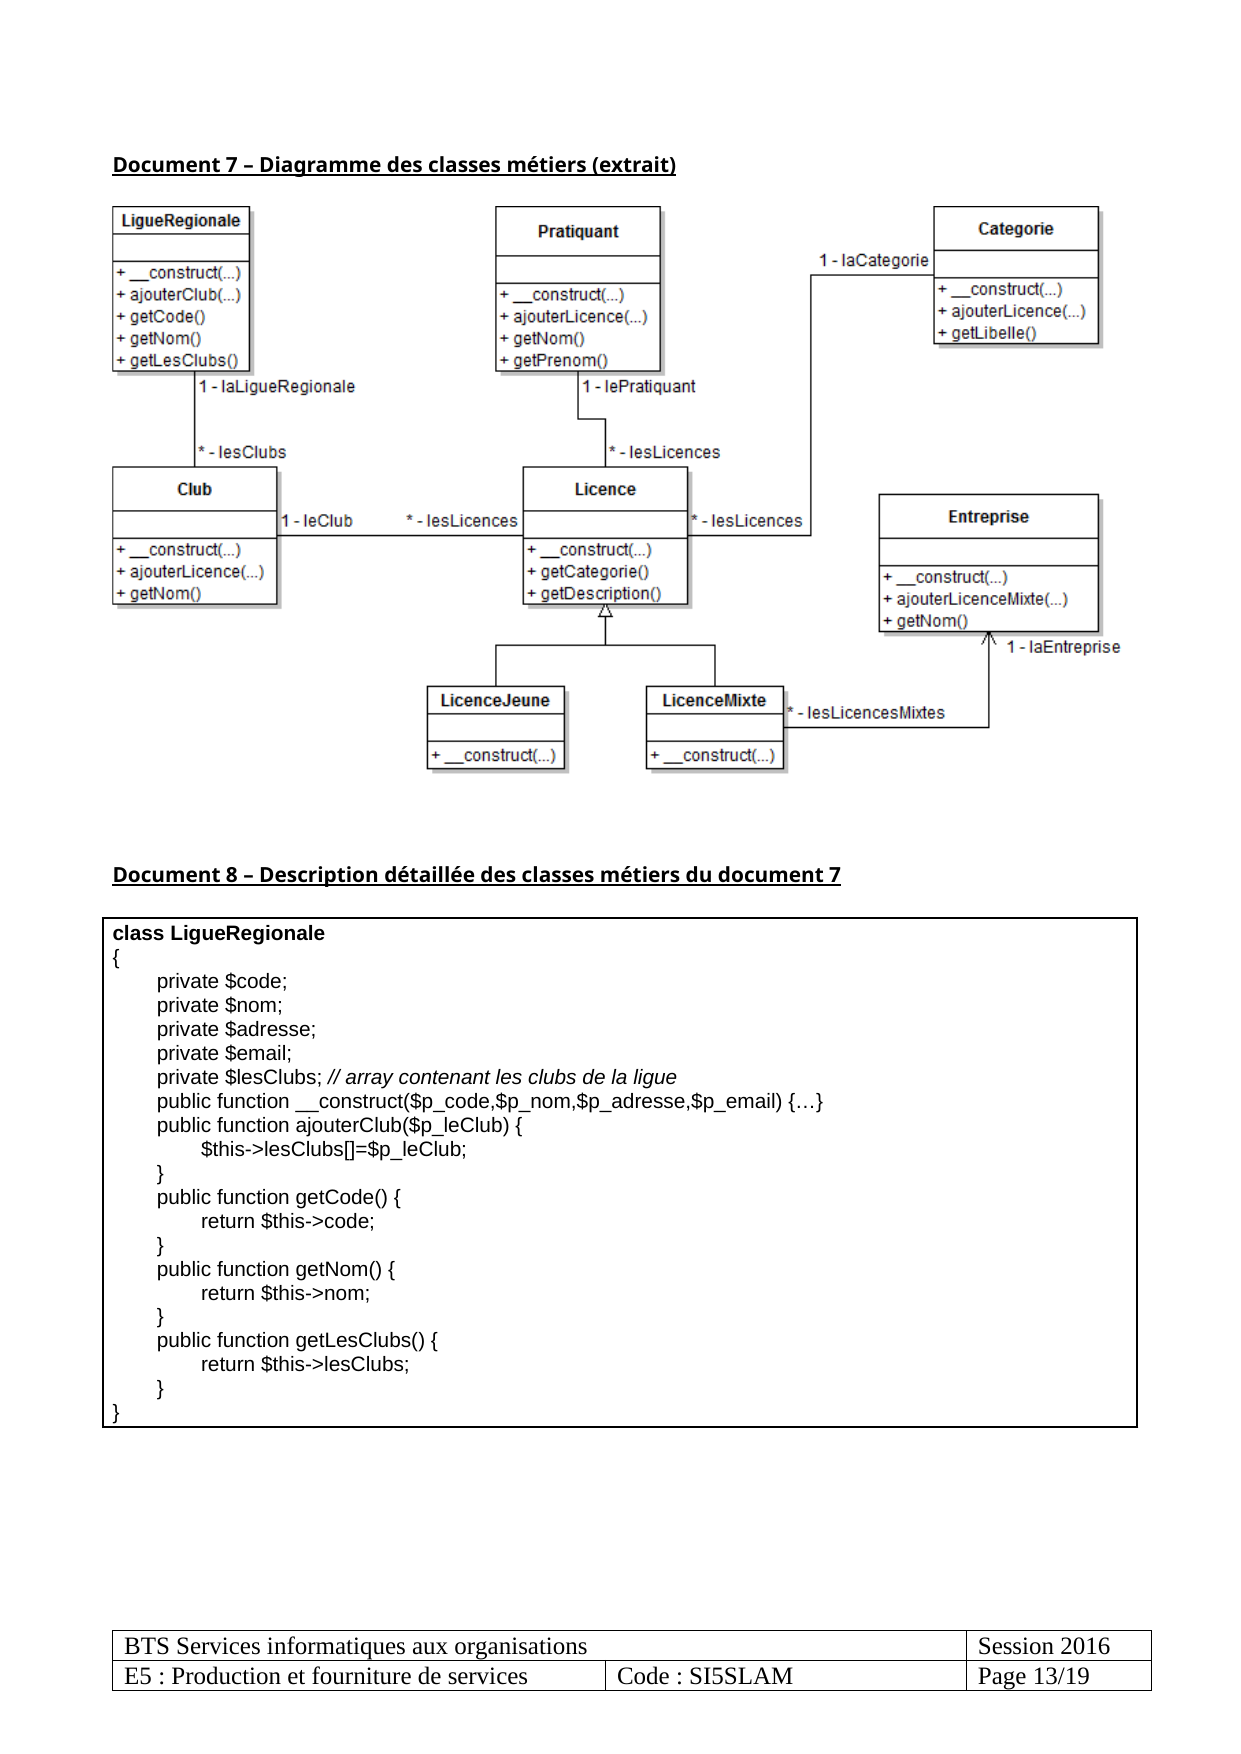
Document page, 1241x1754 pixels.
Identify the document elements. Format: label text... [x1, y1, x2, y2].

text private $lesClubs; // array contenant les clubs de la ligue [112, 1065, 1128, 1089]
text private $code; [112, 969, 1128, 993]
text return $this->code; [112, 1208, 1128, 1232]
text public function __construct($p_code,$p_nom,$p_adresse,$p_email) {…} [112, 1089, 1128, 1113]
subtitle Document 8 – Description détaillée des classes métiers du document 7 [112, 860, 1128, 888]
text private $nom; [112, 993, 1128, 1017]
text public function getNom() { [112, 1256, 1128, 1280]
text public function ajouterClub($p_leClub) { [112, 1113, 1128, 1137]
text } [112, 1161, 1128, 1184]
picture [112, 206, 1128, 775]
text public function getCode() { [112, 1184, 1128, 1208]
text } [112, 1304, 1128, 1328]
text } [104, 1396, 1136, 1426]
text private $adresse; [112, 1017, 1128, 1041]
text return $this->lesClubs; [112, 1352, 1128, 1376]
text public function getLesClubs() { [112, 1328, 1128, 1352]
text } [112, 1376, 1128, 1396]
text return $this->nom; [112, 1280, 1128, 1304]
text private $email; [112, 1041, 1128, 1065]
subtitle Document 7 – Diagramme des classes métiers (extrait) [112, 150, 1128, 178]
text class LigueRegionale [104, 919, 1136, 945]
text { [112, 945, 1128, 969]
text } [112, 1232, 1128, 1256]
text $this->lesClubs[]=$p_leClub; [112, 1137, 1128, 1161]
